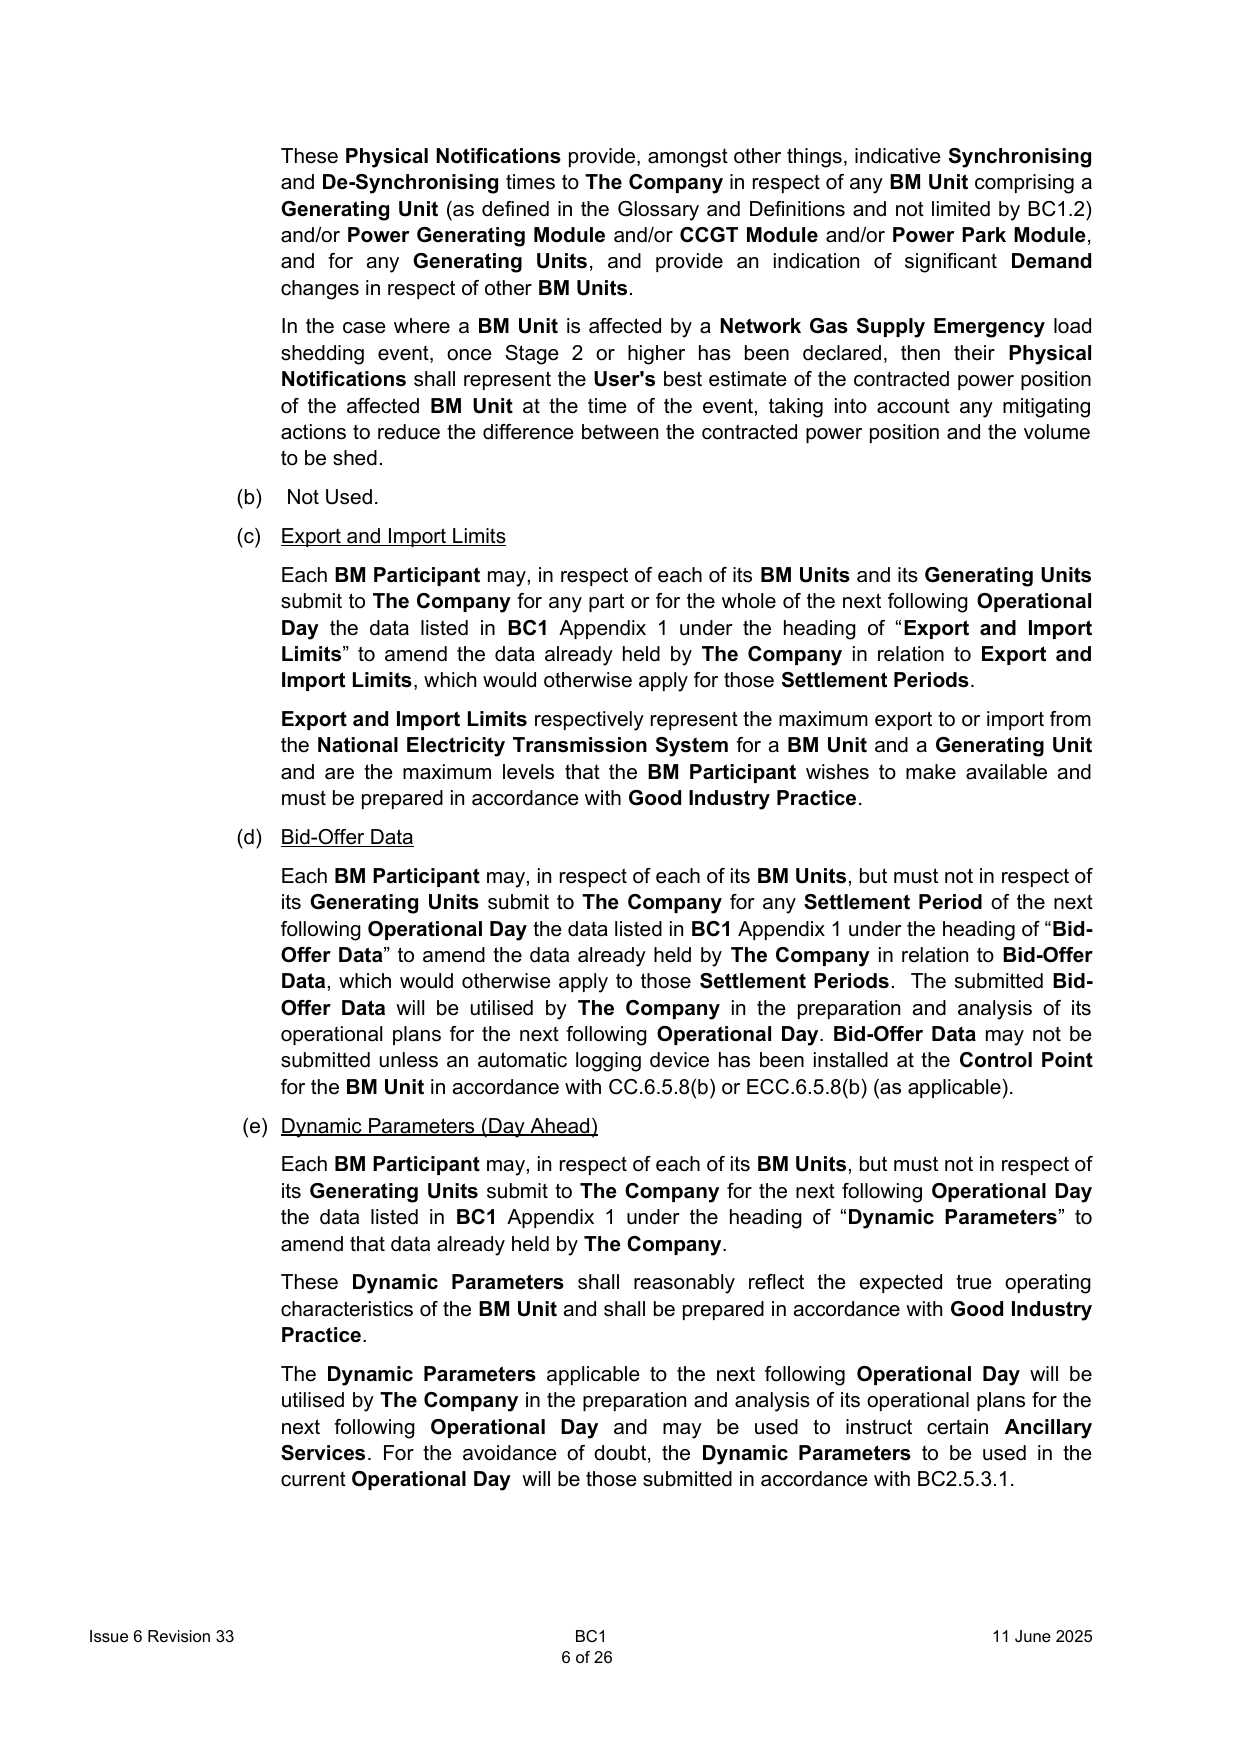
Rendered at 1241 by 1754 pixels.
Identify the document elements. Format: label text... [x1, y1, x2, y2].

text Export and Import Limits respectively represent the maximum export to or import from the National Electricity Transmission System for a BM Unit and a Generating Unit and are the maximum levels that the BM Participant wishes to make available and must be prepared in accordance with Good Industry Practice. [236, 707, 1092, 810]
text Each BM Participant may, in respect of each of its BM Units and its Generating Units submit to The Company for any part or for the whole of the next following Operational Day the data listed in BC1 Appendix 1 under the heading of “Export and Import Limits” to amend the data already held by The Company in relation to Export and Import Limits, which would otherwise apply for those Settlement Periods. [236, 563, 1092, 692]
text Each BM Participant may, in respect of each of its BM Units, but must not in respect of its Generating Units submit to The Company for any Settlement Period of the next following Operational Day the data listed in BC1 Appendix 1 under the heading of “Bid-Offer Data” to amend the data already held by The Company in relation to Bid-Offer Data, which would otherwise apply to those Settlement Periods. The submitted Bid-Offer Data will be utilised by The Company in the preparation and analysis of its operational plans for the next following Operational Day. Bid-Offer Data may not be submitted unless an automatic logging device has been installed at the Control Point for the BM Unit in accordance with CC.6.5.8(b) or ECC.6.5.8(b) (as applicable). [236, 864, 1092, 1098]
text (d) Bid-Offer Data [236, 825, 1092, 849]
text The Dynamic Parameters applicable to the next following Operational Day will be utilised by The Company in the preparation and analysis of its operational plans for the next following Operational Day and may be used to instruct certain Ancillary Services. For the avoidance of doubt, the Dynamic Parameters to be used in the current Operational Day will be those submitted in accordance with BC2.5.3.1. [236, 1362, 1092, 1491]
text In the case where a BM Unit is affected by a Network Gas Supply Emergency load shedding event, once Stage 2 or higher has been declared, then their Physical Notifications shall represent the User's best estimate of the contracted power position of the affected BM Unit at the time of the event, taking into account any mitigating actions to reduce the difference between the contracted power position and the volume to be shed. [236, 314, 1092, 470]
text These Dynamic Parameters shall reasonably reflect the expected true operating characteristics of the BM Unit and shall be prepared in accordance with Good Industry Practice. [236, 1270, 1092, 1347]
text (b) Not Used. [236, 485, 1092, 509]
text These Physical Notifications provide, amongst other things, indicative Synchronising and De-Synchronising times to The Company in respect of any BM Unit comprising a Generating Unit (as defined in the Glossary and Definitions and not limited by BC1.2) and/or Power Generating Module and/or CCGT Module and/or Power Park Module, and for any Generating Units, and provide an indication of significant Demand changes in respect of other BM Units. [236, 144, 1092, 299]
text (e) Dynamic Parameters (Day Ahead) [236, 1113, 1092, 1137]
text (c) Export and Import Limits [236, 524, 1092, 548]
text Each BM Participant may, in respect of each of its BM Units, but must not in respect of its Generating Units submit to The Company for the next following Operational Day the data listed in BC1 Appendix 1 under the heading of “Dynamic Parameters” to amend that data already held by The Company. [236, 1152, 1092, 1255]
